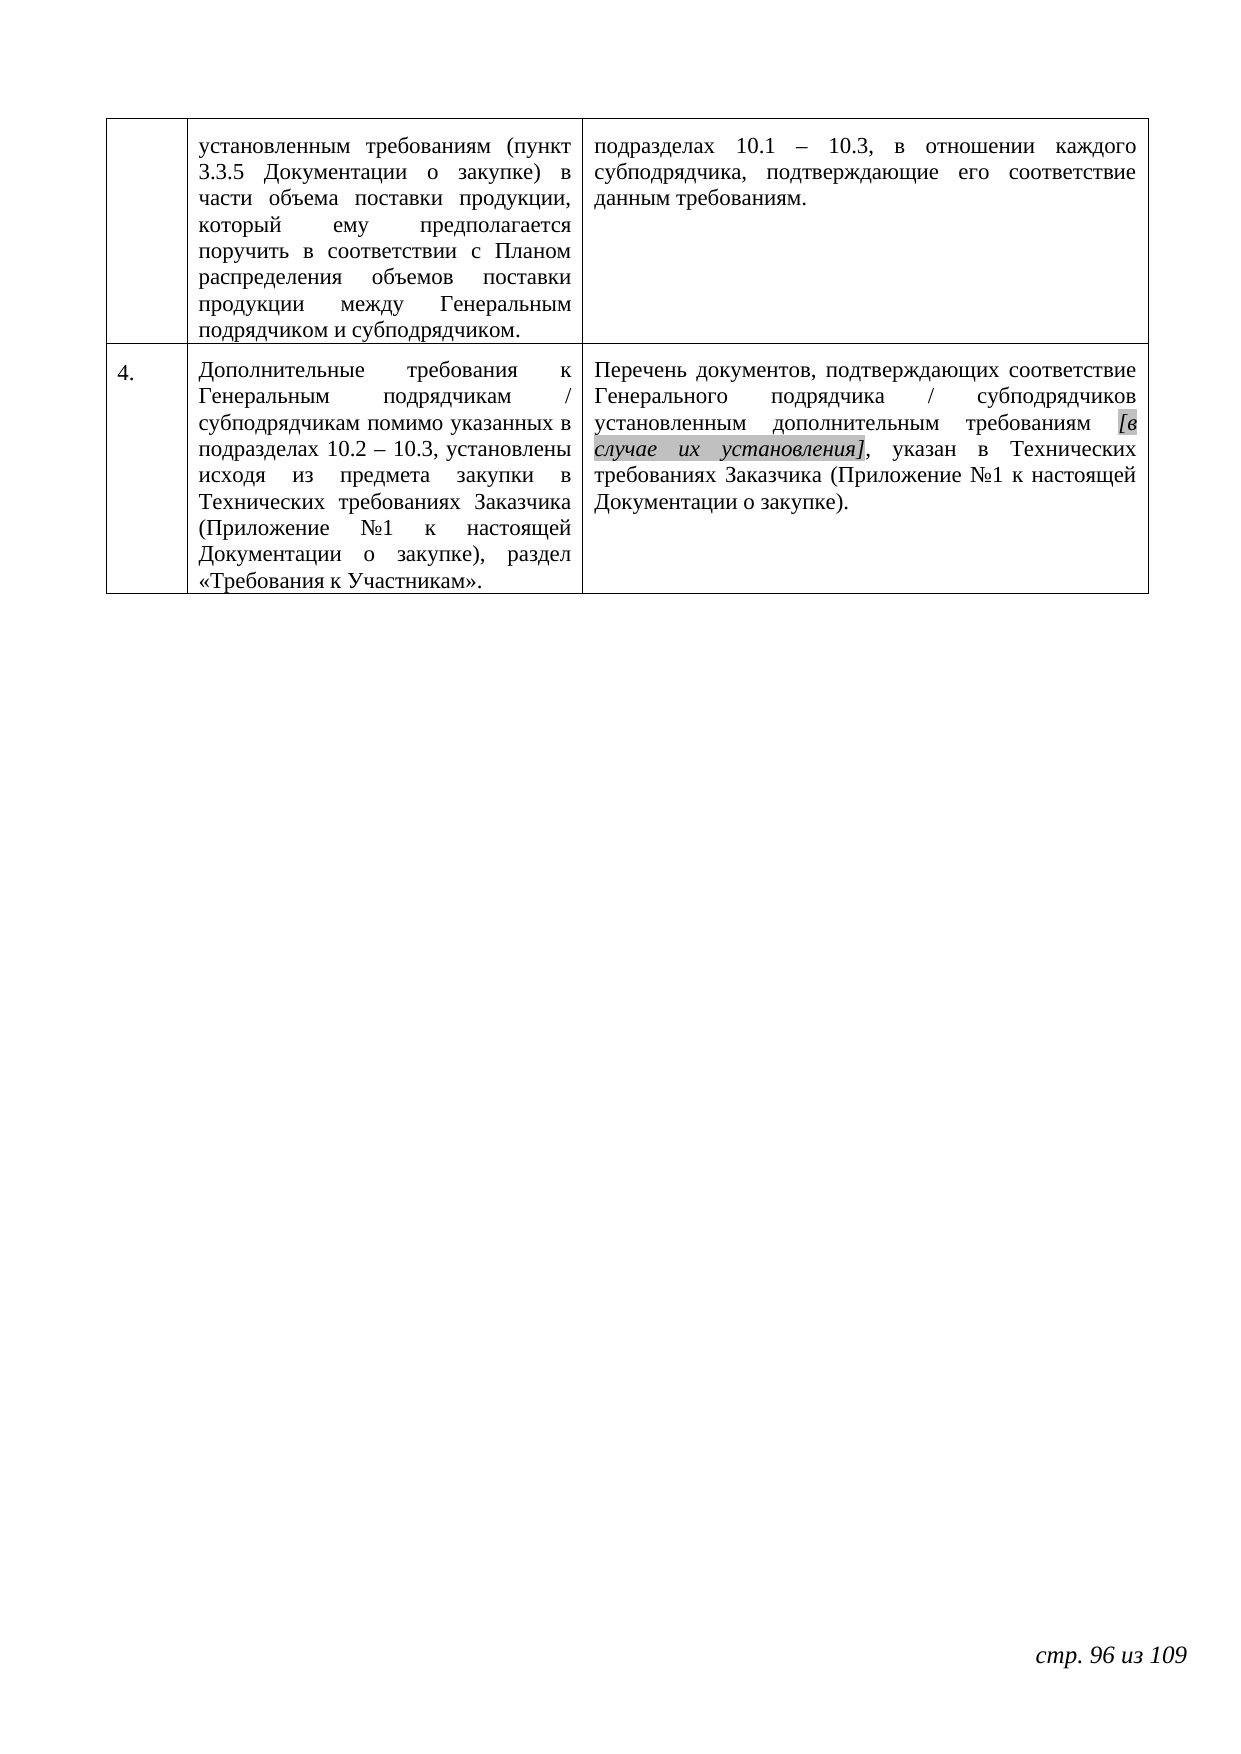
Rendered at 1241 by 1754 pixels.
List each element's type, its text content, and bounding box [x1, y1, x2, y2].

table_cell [188, 119, 582, 342]
table_cell Дополнительные требования к Генеральным подрядчикам / субподрядчикам помимо указанных в подразделах 10.2 – 10.3, установлены исходя из предмета закупки в Технических требованиях Заказчика (Приложение №1 к настоящей Документации о закупке), раздел «Требования к Участникам». [188, 344, 582, 593]
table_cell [583, 119, 1148, 342]
table_cell [107, 344, 187, 593]
table_cell [107, 119, 187, 342]
table_cell Перечень документов, подтверждающих соответствие Генерального подрядчика / субподрядчиков установленным дополнительным требованиям [в случае их установления], указан в Технических требованиях Заказчика (Приложение №1 к настоящей Документации о закупке). [583, 344, 1148, 593]
